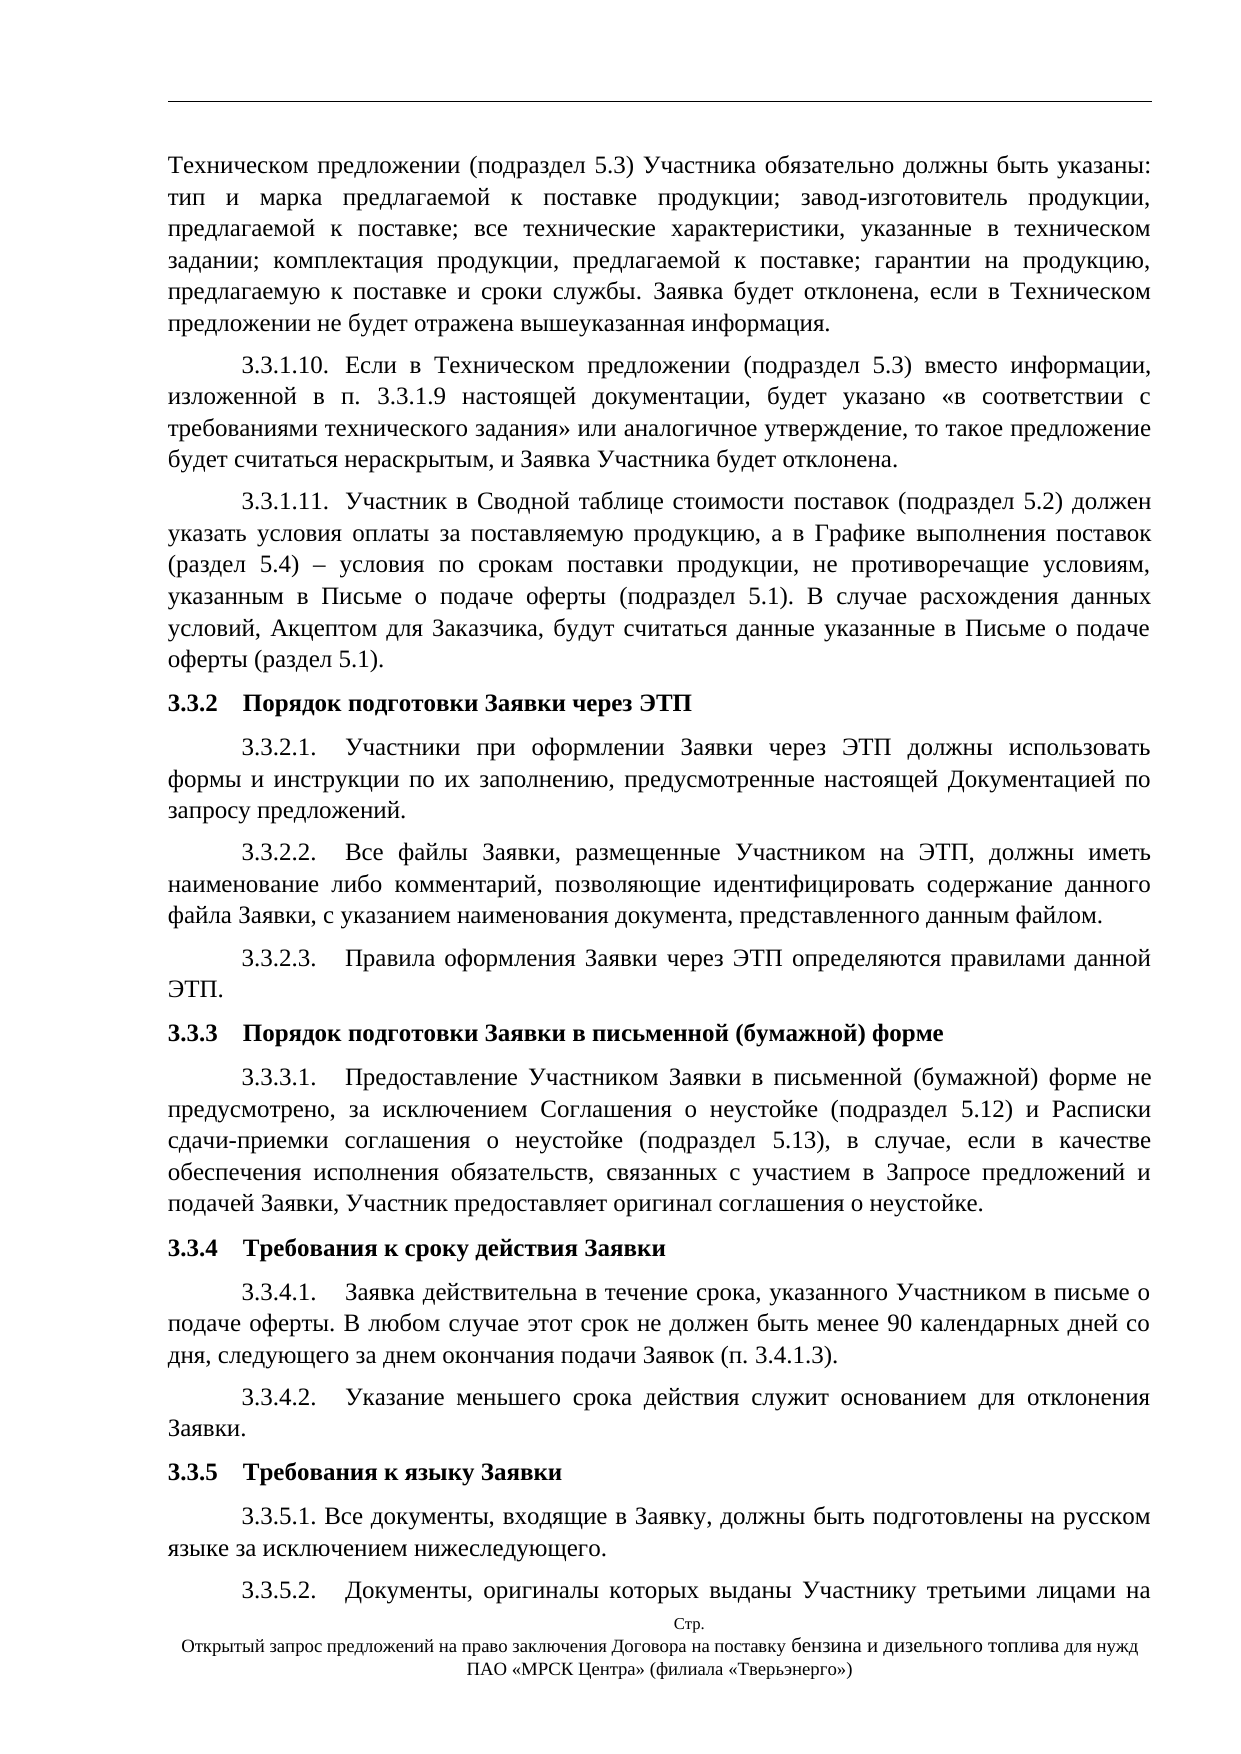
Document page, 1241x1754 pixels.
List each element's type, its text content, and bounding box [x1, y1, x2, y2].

list Участник в Сводной таблице стоимости поставок (подраздел 5.2) должен указать условия оплаты за поставляемую продукцию, а в Графике выполнения поставок (раздел 5.4) – условия по срокам поставки продукции, не противоречащие условиям, указанным в Письме о подаче оферты (подраздел 5.1). В случае расхождения данных условий, Акцептом для Заказчика, будут считаться данные указанные в Письме о подаче оферты (раздел 5.1). [168, 486, 1152, 673]
subtitle Требования к сроку действия Заявки [168, 1233, 1152, 1261]
list Правила оформления Заявки через ЭТП определяются правилами данной ЭТП. [168, 943, 1152, 1003]
list Если в Техническом предложении (подраздел 5.3) вместо информации, изложенной в п. 3.3.1.9 настоящей документации, будет указано «в соответствии с требованиями технического задания» или аналогичное утверждение, то такое предложение будет считаться нераскрытым, и Заявка Участника будет отклонена. [168, 350, 1152, 473]
text 3.3.5.1. Все документы, входящие в Заявку, должны быть подготовлены на русском языке за исключением нижеследующего. [168, 1501, 1152, 1562]
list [168, 150, 1152, 337]
list Участники при оформлении Заявки через ЭТП должны использовать формы и инструкции по их заполнению, предусмотренные настоящей Документацией по запросу предложений. [168, 732, 1152, 824]
list Заявка действительна в течение срока, указанного Участником в письме о подаче оферты. В любом случае этот срок не должен быть менее 90 календарных дней со дня, следующего за днем окончания подачи Заявок (п. 3.4.1.3). [168, 1277, 1151, 1368]
list Указание меньшего срока действия служит основанием для отклонения Заявки. [168, 1382, 1151, 1442]
subtitle Порядок подготовки Заявки через ЭТП [168, 688, 1152, 717]
subtitle Порядок подготовки Заявки в письменной (бумажной) форме [168, 1018, 1152, 1047]
subtitle Требования к языку Заявки [168, 1457, 1152, 1486]
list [168, 1575, 1152, 1604]
list Все файлы Заявки, размещенные Участником на ЭТП, должны иметь наименование либо комментарий, позволяющие идентифицировать содержание данного файла Заявки, с указанием наименования документа, представленного данным файлом. [168, 837, 1152, 929]
list Предоставление Участником Заявки в письменной (бумажной) форме не предусмотрено, за исключением Соглашения о неустойке (подраздел 5.12) и Расписки сдачи-приемки соглашения о неустойке (подраздел 5.13), в случае, если в качестве обеспечения исполнения обязательств, связанных с участием в Запросе предложений и подачей Заявки, Участник предоставляет оригинал соглашения о неустойке. [168, 1062, 1152, 1217]
